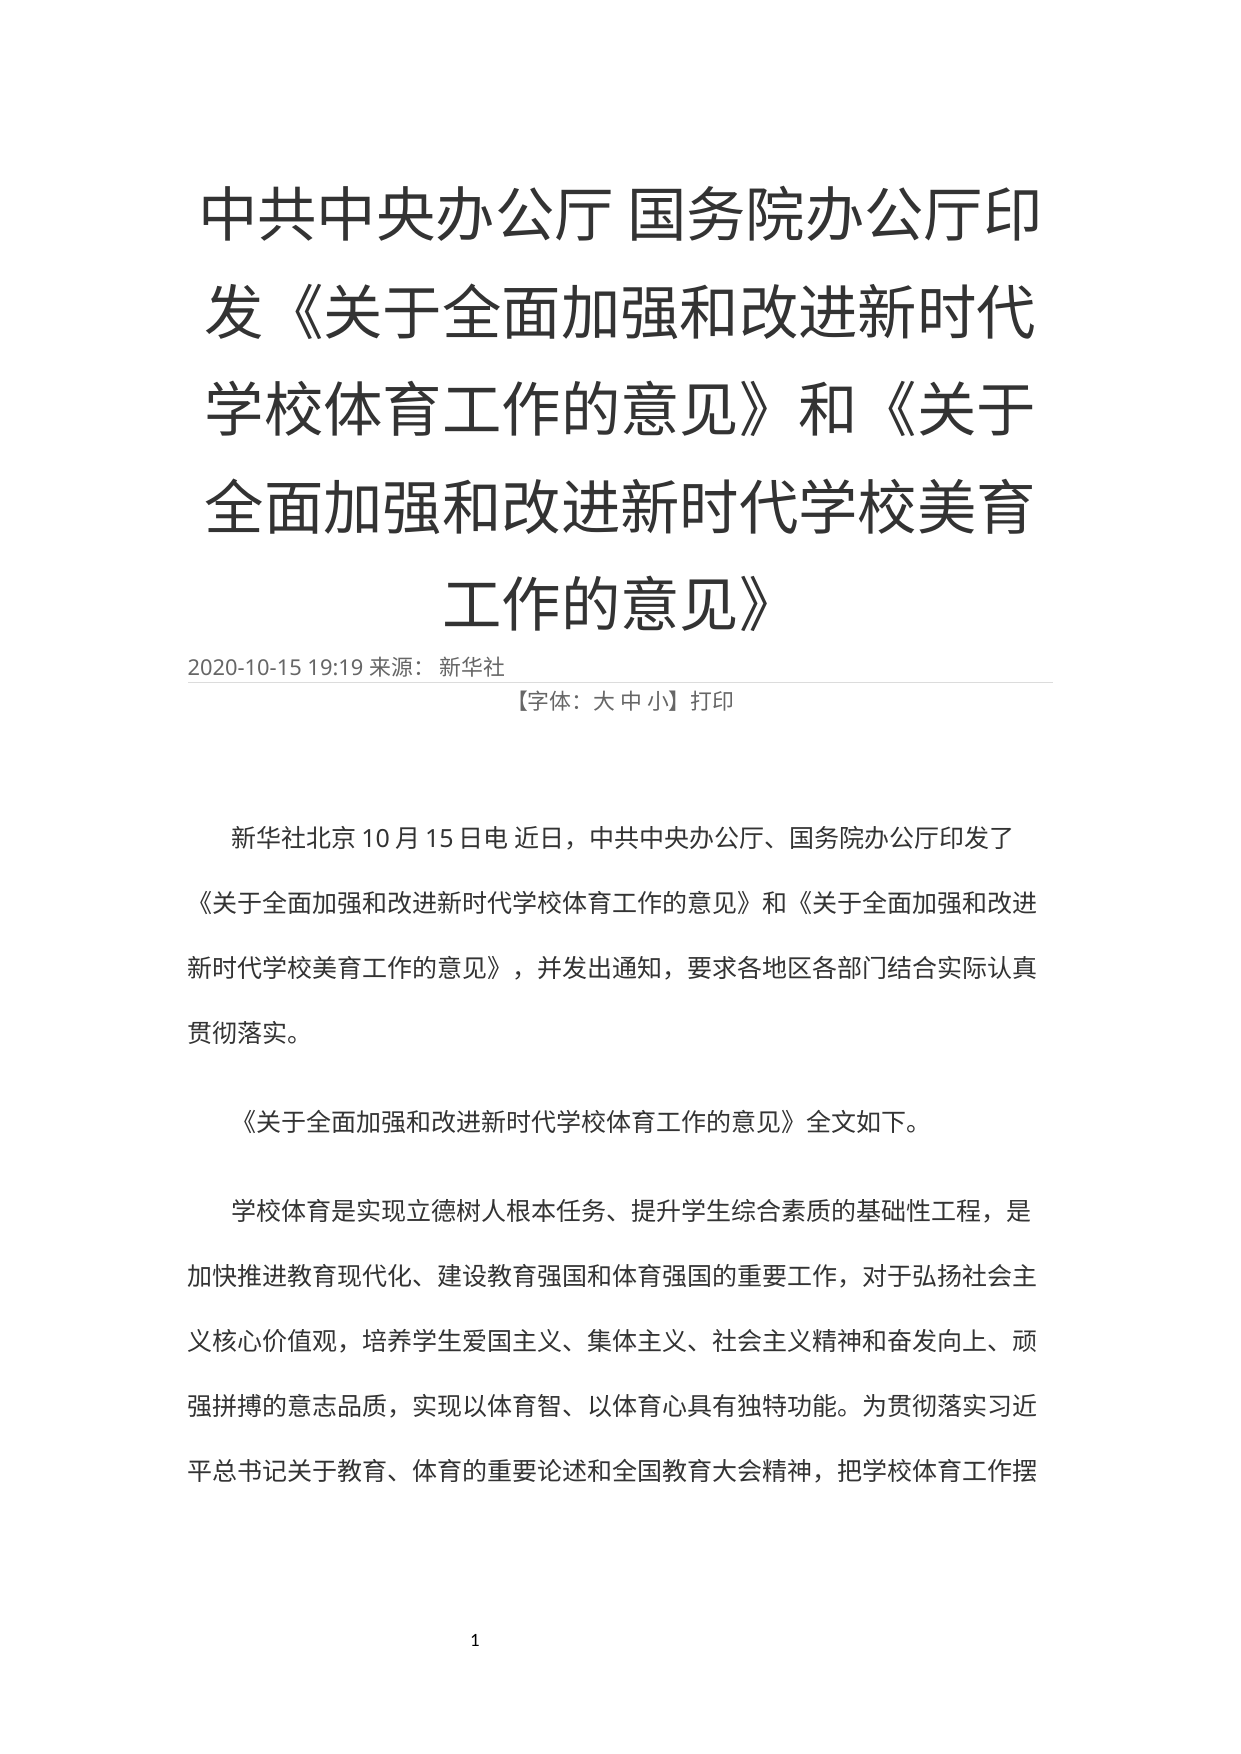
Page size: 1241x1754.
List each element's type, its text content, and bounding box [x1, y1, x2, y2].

text 新华社北京10月15日电 近日，中共中央办公厅、国务院办公厅印发了《关于全面加强和改进新时代学校体育工作的意见》和《关于全面加强和改进新时代学校美育工作的意见》，并发出通知，要求各地区各部门结合实际认真贯彻落实。 [187, 804, 1053, 1064]
text 【字体：大 中 小】打印 [187, 683, 1053, 716]
text 2020-10-15 19:19 来源： 新华社 [187, 649, 1053, 683]
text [187, 1177, 1053, 1502]
subtitle 中共中央办公厅 国务院办公厅印发《关于全面加强和改进新时代学校体育工作的意见》和《关于全面加强和改进新时代学校美育工作的意见》 [187, 162, 1053, 649]
text 《关于全面加强和改进新时代学校体育工作的意见》全文如下。 [187, 1088, 1053, 1153]
